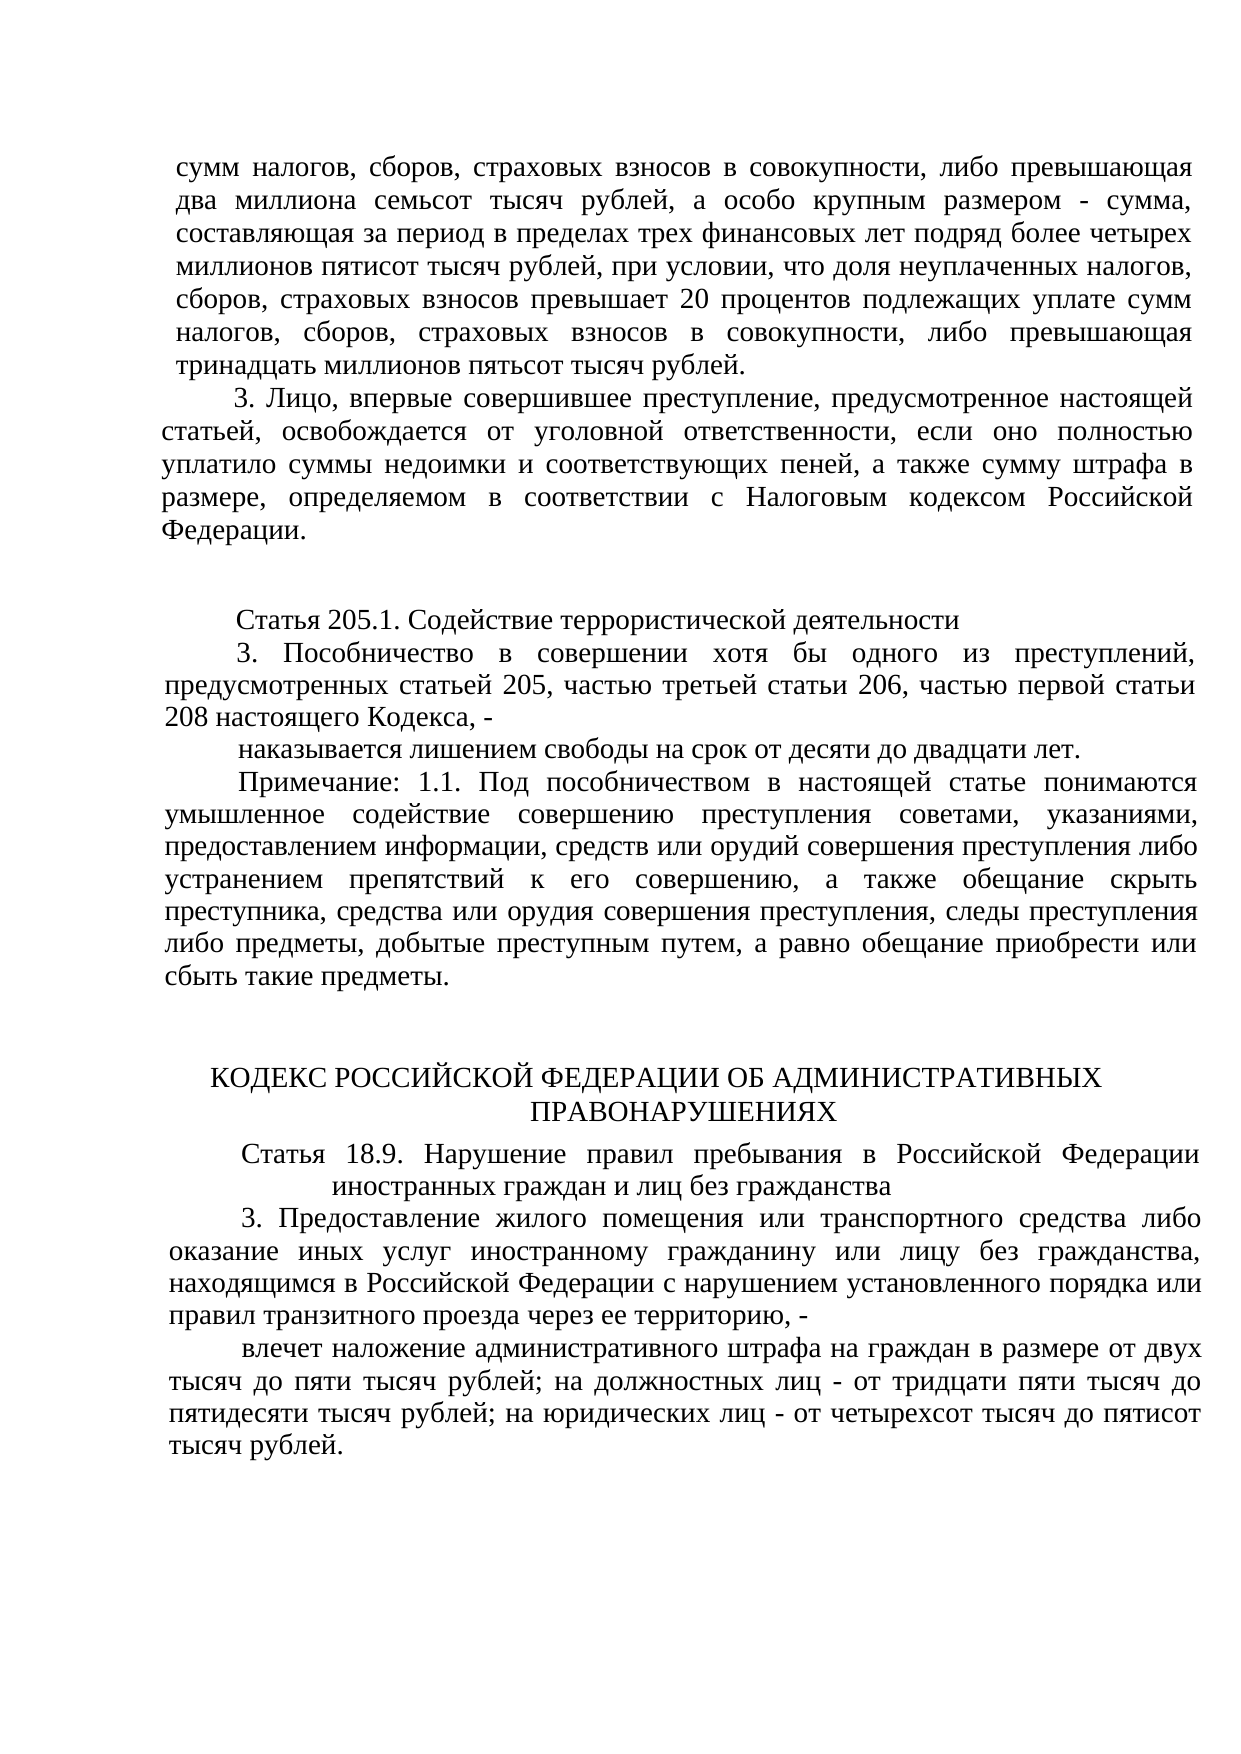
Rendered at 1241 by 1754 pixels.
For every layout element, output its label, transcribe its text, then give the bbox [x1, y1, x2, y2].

text ПРАВОНАРУШЕНИЯХ [164, 1094, 1203, 1127]
text КОДЕКС РОССИЙСКОЙ ФЕДЕРАЦИИ ОБ АДМИНИСТРАТИВНЫХ [210, 1060, 1203, 1094]
text Примечание: 1.1. Под пособничеством в настоящей статье понимаются умышленное содействие совершению преступления советами, указаниями, предоставлением информации, средств или орудий совершения преступления либо устранением препятствий к его совершению, а также обещание скрыть преступника, средства или орудия совершения преступления, следы преступления либо предметы, добытые преступным путем, а равно обещание приобрести или сбыть такие предметы. [164, 765, 1198, 991]
text наказывается лишением свободы на срок от десяти до двадцати лет. [238, 733, 1203, 765]
text 3. Предоставление жилого помещения или транспортного средства либо оказание иных услуг иностранному гражданину или лицу без гражданства, находящимся в Российской Федерации с нарушением установленного порядка или правил транзитного проезда через ее территорию, - [169, 1202, 1202, 1331]
text 3. Лицо, впервые совершившее преступление, предусмотренное настоящей статьей, освобождается от уголовной ответственности, если оно полностью уплатило суммы недоимки и соответствующих пеней, а также сумму штрафа в размере, определяемом в соответствии с Налоговым кодексом Российской Федерации. [161, 381, 1194, 546]
text сумм налогов, сборов, страховых взносов в совокупности, либо превышающая два миллиона семьсот тысяч рублей, а особо крупным размером - сумма, составляющая за период в пределах трех финансовых лет подряд более четырех миллионов пятисот тысяч рублей, при условии, что доля неуплаченных налогов, сборов, страховых взносов превышает 20 процентов подлежащих уплате сумм налогов, сборов, страховых взносов в совокупности, либо превышающая тринадцать миллионов пятьсот тысяч рублей. [176, 150, 1193, 381]
text влечет наложение административного штрафа на граждан в размере от двух тысяч до пяти тысяч рублей; на должностных лиц - от тридцати пяти тысяч до пятидесяти тысяч рублей; на юридических лиц - от четырехсот тысяч до пятисот тысяч рублей. [169, 1332, 1203, 1461]
text Статья 18.9. Нарушение правил пребывания в Российской Федерации иностранных граждан и лиц без гражданства [241, 1137, 1200, 1202]
text 3. Пособничество в совершении хотя бы одного из преступлений, предусмотренных статьей 205, частью третьей статьи 206, частью первой статьи 208 настоящего Кодекса, - [164, 636, 1196, 733]
text Статья 205.1. Содействие террористической деятельности [236, 604, 1203, 636]
